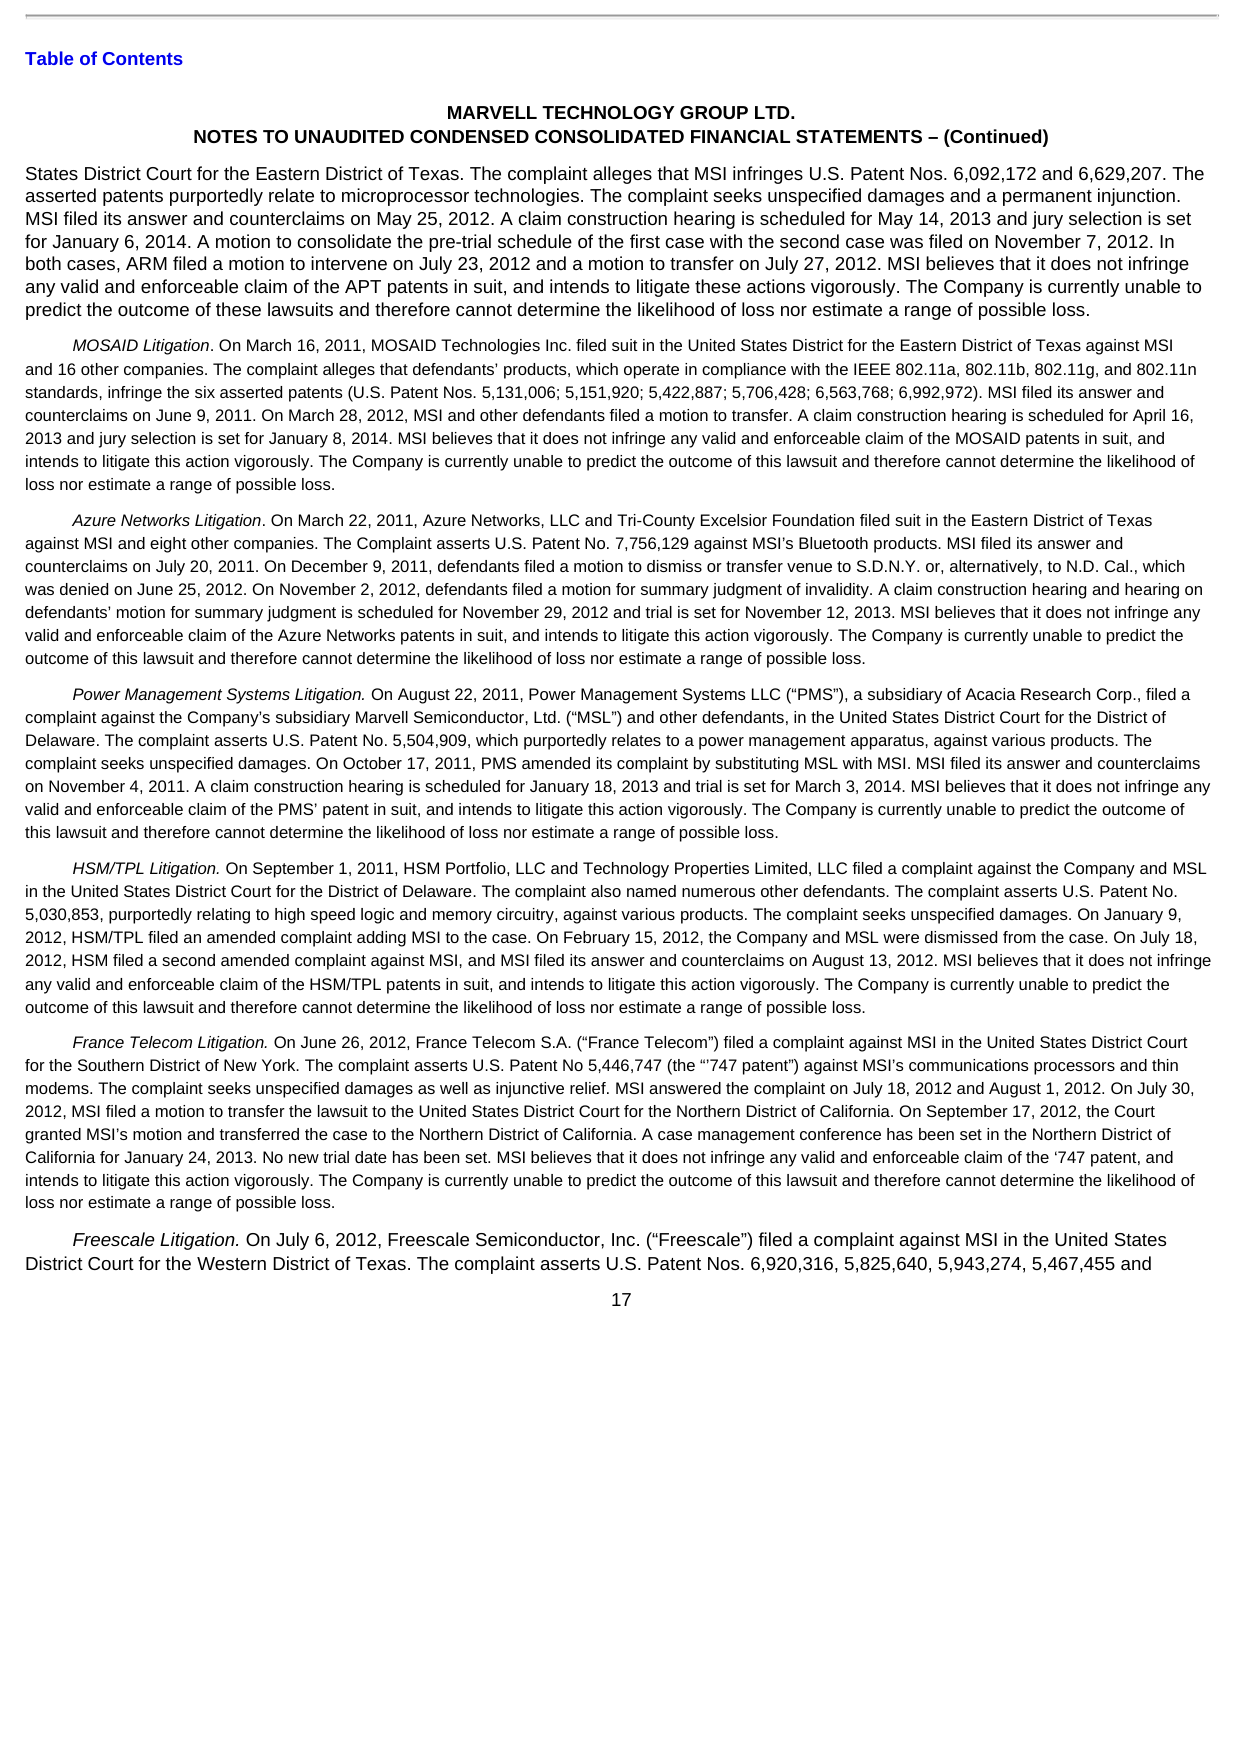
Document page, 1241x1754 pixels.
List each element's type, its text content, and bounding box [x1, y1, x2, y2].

text France Telecom Litigation. On June 26, 2012, France Telecom S.A. (“France Telecom”) filed a complaint against MSI in the United States District Court for the Southern District of New York. The complaint asserts U.S. Patent No 5,446,747 (the “’747 patent”) against MSI’s communications processors and thin modems. The complaint seeks unspecified damages as well as injunctive relief. MSI answered the complaint on July 18, 2012 and August 1, 2012. On July 30, 2012, MSI filed a motion to transfer the lawsuit to the United States District Court for the Northern District of California. On September 17, 2012, the Court granted MSI’s motion and transferred the case to the Northern District of California. A case management conference has been set in the Northern District of California for January 24, 2013. No new trial date has been set. MSI believes that it does not infringe any valid and enforceable claim of the ‘747 patent, and intends to litigate this action vigorously. The Company is currently unable to predict the outcome of this lawsuit and therefore cannot determine the likelihood of loss nor estimate a range of possible loss. [25, 1033, 1205, 1212]
text Power Management Systems Litigation. On August 22, 2011, Power Management Systems LLC (“PMS”), a subsidiary of Acacia Research Corp., filed a complaint against the Company’s subsidiary Marvell Semiconductor, Ltd. (“MSL”) and other defendants, in the United States District Court for the District of Delaware. The complaint asserts U.S. Patent No. 5,504,909, which purportedly relates to a power management apparatus, against various products. The complaint seeks unspecified damages. On October 17, 2011, PMS amended its complaint by substituting MSL with MSI. MSI filed its answer and counterclaims on November 4, 2011. A claim construction hearing is scheduled for January 18, 2013 and trial is set for March 3, 2014. MSI believes that it does not infringe any valid and enforceable claim of the PMS’ patent in suit, and intends to litigate this action vigorously. The Company is currently unable to predict the outcome of this lawsuit and therefore cannot determine the likelihood of loss nor estimate a range of possible loss. [25, 684, 1213, 842]
text Table of Contents [25, 48, 1215, 69]
text 17 [25, 1288, 1217, 1310]
text NOTES TO UNAUDITED CONDENSED CONSOLIDATED FINANCIAL STATEMENTS – (Continued) [25, 125, 1217, 147]
text Freescale Litigation. On July 6, 2012, Freescale Semiconductor, Inc. (“Freescale”) filed a complaint against MSI in the United States District Court for the Western District of Texas. The complaint asserts U.S. Patent Nos. 6,920,316, 5,825,640, 5,943,274, 5,467,455 and [25, 1228, 1209, 1274]
text States District Court for the Eastern District of Texas. The complaint alleges that MSI infringes U.S. Patent Nos. 6,092,172 and 6,629,207. The asserted patents purportedly relate to microprocessor technologies. The complaint seeks unspecified damages and a permanent injunction. MSI filed its answer and counterclaims on May 25, 2012. A claim construction hearing is scheduled for May 14, 2013 and jury selection is set for January 6, 2014. A motion to consolidate the pre-trial schedule of the first case with the second case was filed on November 7, 2012. In both cases, ARM filed a motion to intervene on July 23, 2012 and a motion to transfer on July 27, 2012. MSI believes that it does not infringe any valid and enforceable claim of the APT patents in suit, and intends to litigate these actions vigorously. The Company is currently unable to predict the outcome of these lawsuits and therefore cannot determine the likelihood of loss nor estimate a range of possible loss. [25, 163, 1207, 320]
text MARVELL TECHNOLOGY GROUP LTD. [25, 102, 1217, 123]
text Azure Networks Litigation. On March 22, 2011, Azure Networks, LLC and Tri-County Excelsior Foundation filed suit in the Eastern District of Texas against MSI and eight other companies. The Complaint asserts U.S. Patent No. 7,756,129 against MSI’s Bluetooth products. MSI filed its answer and counterclaims on July 20, 2011. On December 9, 2011, defendants filed a motion to dismiss or transfer venue to S.D.N.Y. or, alternatively, to N.D. Cal., which was denied on June 25, 2012. On November 2, 2012, defendants filed a motion for summary judgment of invalidity. A claim construction hearing and hearing on defendants’ motion for summary judgment is scheduled for November 29, 2012 and trial is set for November 12, 2013. MSI believes that it does not infringe any valid and enforceable claim of the Azure Networks patents in suit, and intends to litigate this action vigorously. The Company is currently unable to predict the outcome of this lawsuit and therefore cannot determine the likelihood of loss nor estimate a range of possible loss. [25, 510, 1207, 668]
text MOSAID Litigation. On March 16, 2011, MOSAID Technologies Inc. filed suit in the United States District for the Eastern District of Texas against MSI and 16 other companies. The complaint alleges that defendants’ products, which operate in compliance with the IEEE 802.11a, 802.11b, 802.11g, and 802.11n standards, infringe the six asserted patents (U.S. Patent Nos. 5,131,006; 5,151,920; 5,422,887; 5,706,428; 6,563,768; 6,992,972). MSI filed its answer and counterclaims on June 9, 2011. On March 28, 2012, MSI and other defendants filed a motion to transfer. A claim construction hearing is scheduled for April 16, 2013 and jury selection is set for January 8, 2014. MSI believes that it does not infringe any valid and enforceable claim of the MOSAID patents in suit, and intends to litigate this action vigorously. The Company is currently unable to predict the outcome of this lawsuit and therefore cannot determine the likelihood of loss nor estimate a range of possible loss. [25, 336, 1205, 494]
text HSM/TPL Litigation. On September 1, 2011, HSM Portfolio, LLC and Technology Properties Limited, LLC filed a complaint against the Company and MSL in the United States District Court for the District of Delaware. The complaint also named numerous other defendants. The complaint asserts U.S. Patent No. 5,030,853, purportedly relating to high speed logic and memory circuitry, against various products. The complaint seeks unspecified damages. On January 9, 2012, HSM/TPL filed an amended complaint adding MSI to the case. On February 15, 2012, the Company and MSL were dismissed from the case. On July 18, 2012, HSM filed a second amended complaint against MSI, and MSI filed its answer and counterclaims on August 13, 2012. MSI believes that it does not infringe any valid and enforceable claim of the HSM/TPL patents in suit, and intends to litigate this action vigorously. The Company is currently unable to predict the outcome of this lawsuit and therefore cannot determine the likelihood of loss nor estimate a range of possible loss. [25, 859, 1215, 1017]
picture [23, 14, 1220, 21]
